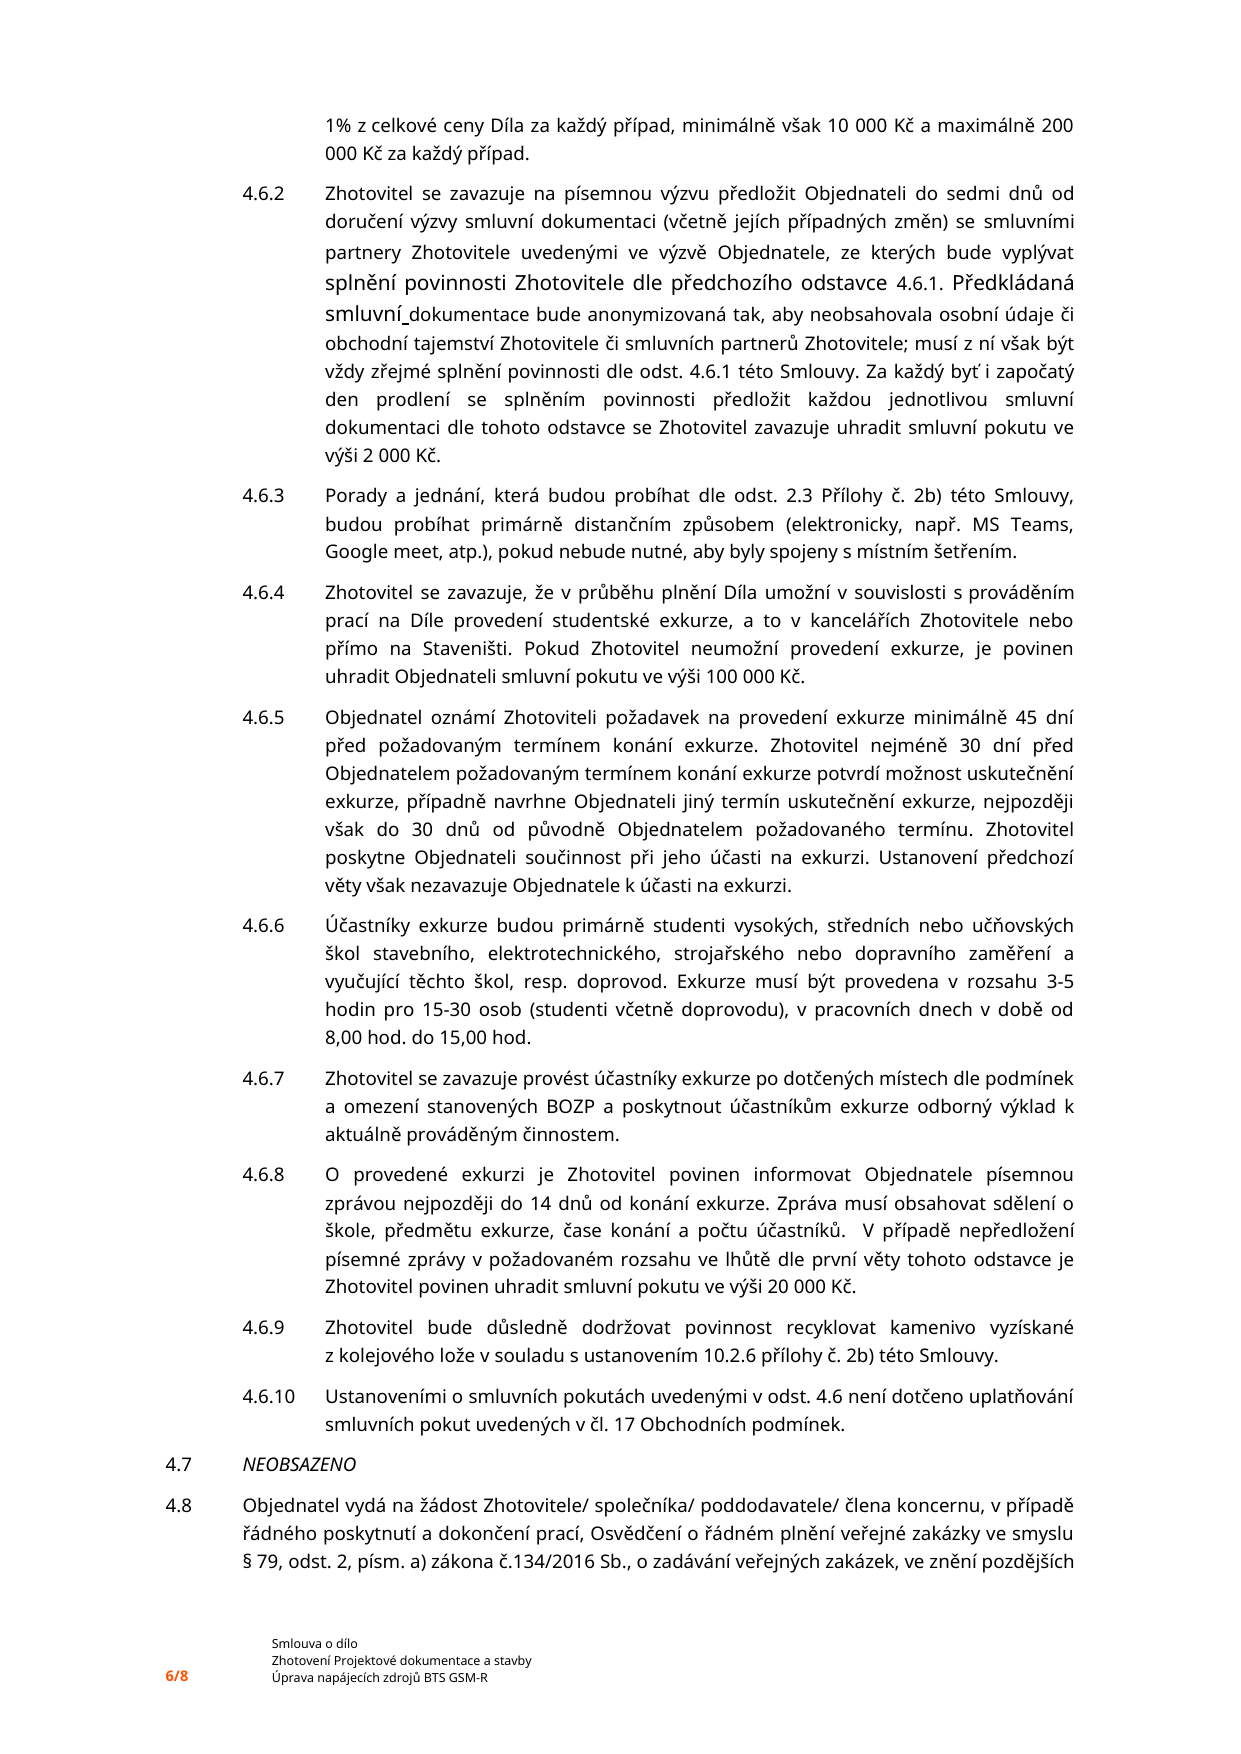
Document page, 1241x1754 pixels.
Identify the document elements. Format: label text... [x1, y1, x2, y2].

list O provedené exkurzi je Zhotovitel povinen informovat Objednatele písemnou zprávou nejpozději do 14 dnů od konání exkurze. Zpráva musí obsahovat sdělení o škole, předmětu exkurze, čase konání a počtu účastníků. V případě nepředložení písemné zprávy v požadovaném rozsahu ve lhůtě dle první věty tohoto odstavce je Zhotovitel povinen uhradit smluvní pokutu ve výši 20 000 Kč. [242, 1162, 1075, 1299]
text NEOBSAZENO [165, 1451, 1075, 1477]
list Účastníky exkurze budou primárně studenti vysokých, středních nebo učňovských škol stavebního, elektrotechnického, strojařského nebo dopravního zaměření a vyučující těchto škol, resp. doprovod. Exkurze musí být provedena v rozsahu 3-5 hodin pro 15-30 osob (studenti včetně doprovodu), v pracovních dnech v době od 8,00 hod. do 15,00 hod. [242, 913, 1075, 1050]
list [242, 112, 1075, 166]
list Objednatel oznámí Zhotoviteli požadavek na provedení exkurze minimálně 45 dní před požadovaným termínem konání exkurze. Zhotovitel nejméně 30 dní před Objednatelem požadovaným termínem konání exkurze potvrdí možnost uskutečnění exkurze, případně navrhne Objednateli jiný termín uskutečnění exkurze, nejpozději však do 30 dnů od původně Objednatelem požadovaného termínu. Zhotovitel poskytne Objednateli součinnost při jeho účasti na exkurzi. Ustanovení předchozí věty však nezavazuje Objednatele k účasti na exkurzi. [242, 704, 1075, 898]
list Zhotovitel se zavazuje na písemnou výzvu předložit Objednateli do sedmi dnů od doručení výzvy smluvní dokumentaci (včetně jejích případných změn) se smluvními partnery Zhotovitele uvedenými ve výzvě Objednatele, ze kterých bude vyplývat splnění povinnosti Zhotovitele dle předchozího odstavce 4.6.1. Předkládaná smluvní dokumentace bude anonymizovaná tak, aby neobsahovala osobní údaje či obchodní tajemství Zhotovitele či smluvních partnerů Zhotovitele; musí z ní však být vždy zřejmé splnění povinnosti dle odst. 4.6.1 této Smlouvy. Za každý byť i započatý den prodlení se splněním povinnosti předložit každou jednotlivou smluvní dokumentaci dle tohoto odstavce se Zhotovitel zavazuje uhradit smluvní pokutu ve výši 2 000 Kč. [242, 181, 1075, 468]
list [165, 1492, 1075, 1573]
list Ustanoveními o smluvních pokutách uvedenými v odst. 4.6 není dotčeno uplatňování smluvních pokut uvedených v čl. 17 Obchodních podmínek. [242, 1383, 1075, 1436]
list Zhotovitel se zavazuje provést účastníky exkurze po dotčených místech dle podmínek a omezení stanovených BOZP a poskytnout účastníkům exkurze odborný výklad k aktuálně prováděným činnostem. [242, 1065, 1075, 1147]
list Porady a jednání, která budou probíhat dle odst. 2.3 Přílohy č. 2b) této Smlouvy, budou probíhat primárně distančním způsobem (elektronicky, např. MS Teams, Google meet, atp.), pokud nebude nutné, aby byly spojeny s místním šetřením. [242, 483, 1075, 564]
list Zhotovitel bude důsledně dodržovat povinnost recyklovat kamenivo vyzískané z kolejového lože v souladu s ustanovením 10.2.6 přílohy č. 2b) této Smlouvy. [242, 1314, 1075, 1368]
list Zhotovitel se zavazuje, že v průběhu plnění Díla umožní v souvislosti s prováděním prací na Díle provedení studentské exkurze, a to v kancelářích Zhotovitele nebo přímo na Staveništi. Pokud Zhotovitel neumožní provedení exkurze, je povinen uhradit Objednateli smluvní pokutu ve výši 100 000 Kč. [242, 579, 1075, 689]
